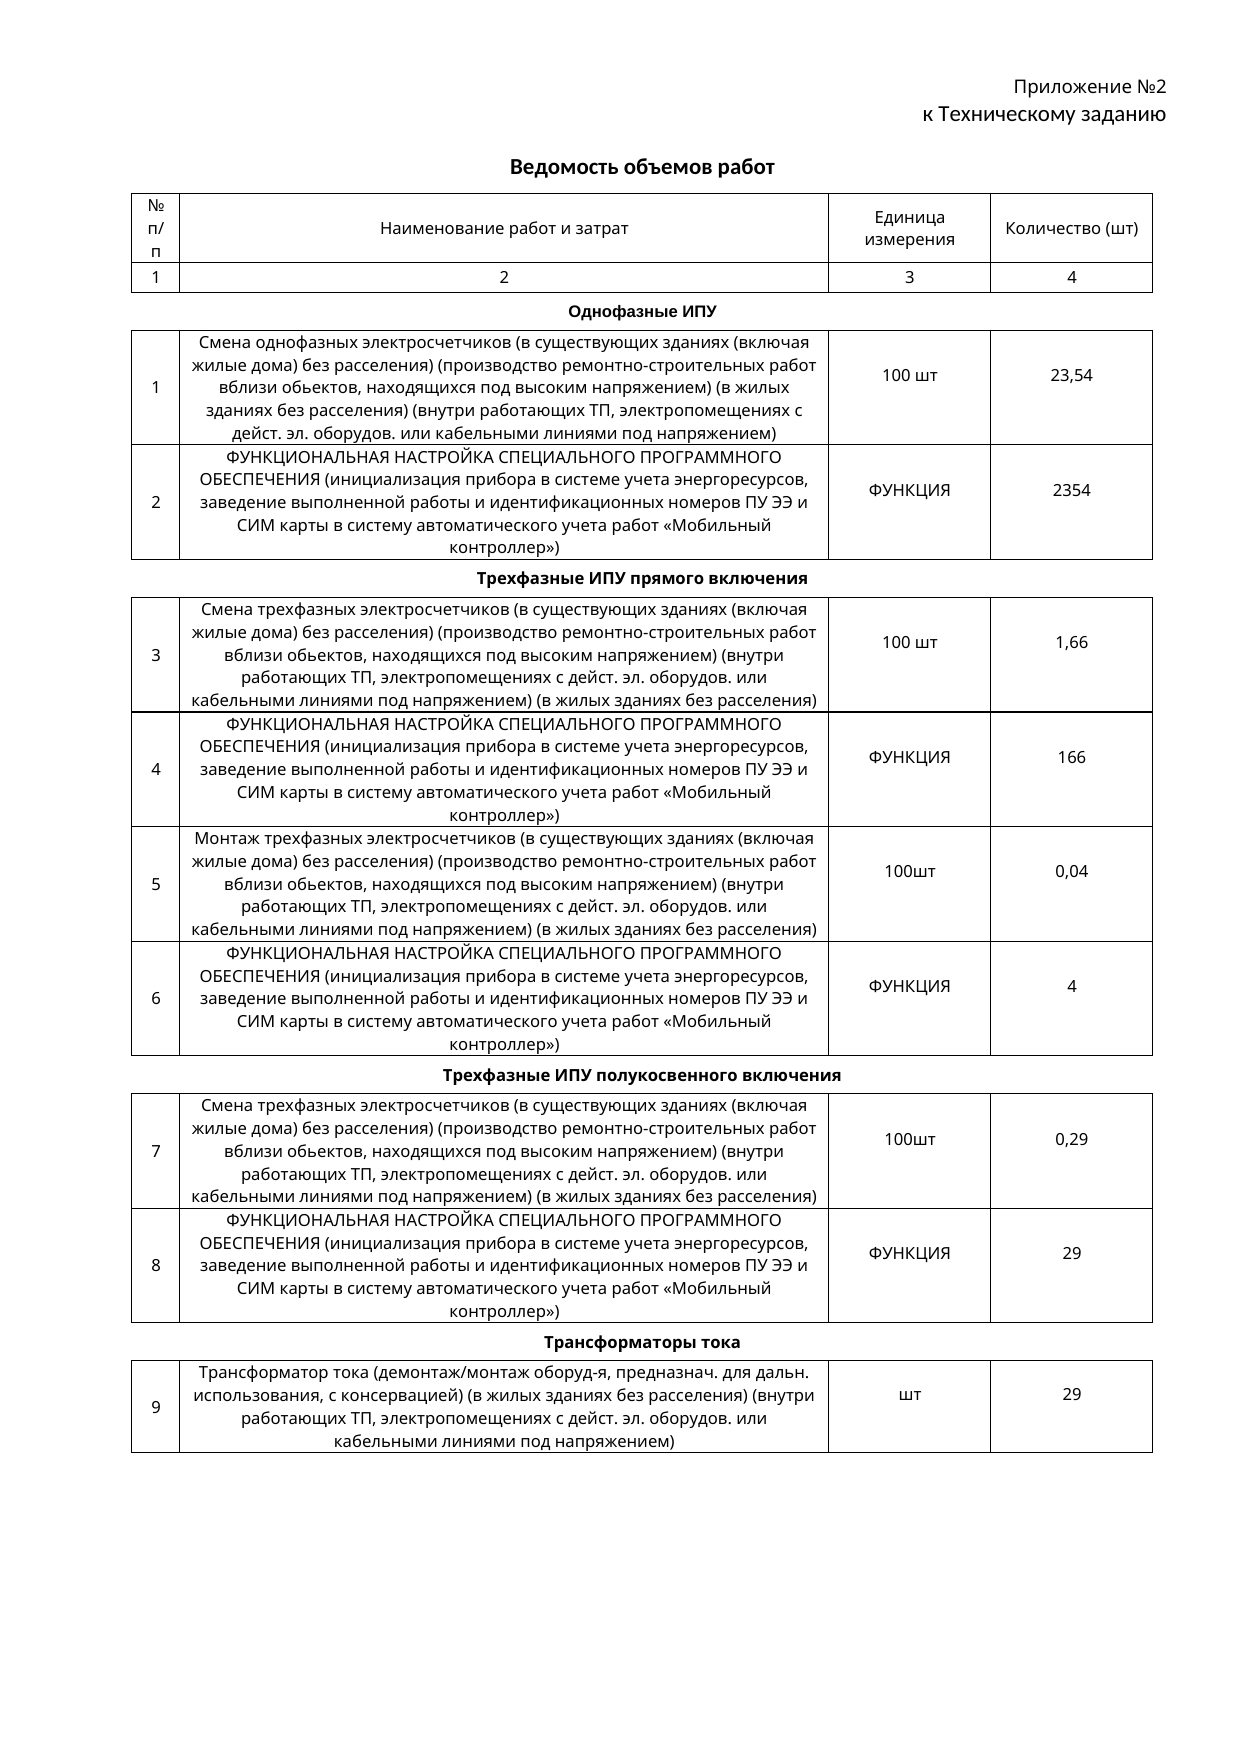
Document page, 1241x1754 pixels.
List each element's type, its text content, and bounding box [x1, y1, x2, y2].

table_cell 1 [132, 331, 179, 444]
table_cell 100шт [829, 827, 990, 941]
table_cell Трансформаторы тока [132, 1323, 1153, 1360]
table_cell 1,66 [991, 598, 1152, 711]
table_cell 3 [829, 263, 990, 292]
table_header Единица измерения [829, 194, 990, 262]
table_cell 6 [132, 942, 179, 1055]
table_cell шт [829, 1361, 990, 1452]
table_cell ФУНКЦИЯ [829, 713, 990, 826]
text к Техническому заданию [118, 99, 1167, 127]
table_cell 9 [132, 1361, 179, 1452]
table_cell 5 [132, 827, 179, 941]
table_cell 0,29 [991, 1094, 1152, 1208]
subtitle Приложение №2 [827, 74, 1167, 99]
table_cell 29 [991, 1209, 1152, 1322]
table_cell ФУНКЦИЯ [829, 1209, 990, 1322]
table_header № п/п [132, 194, 179, 262]
table_cell 3 [132, 598, 179, 711]
table_cell ФУНКЦИОНАЛЬНАЯ НАСТРОЙКА СПЕЦИАЛЬНОГО ПРОГРАММНОГО ОБЕСПЕЧЕНИЯ (инициализация прибора в системе учета энергоресурсов, заведение выполненной работы и идентификационных номеров ПУ ЭЭ и СИМ карты в систему автоматического учета работ «Мобильный контроллер») [180, 445, 828, 559]
table_cell Смена трехфазных электросчетчиков (в существующих зданиях (включая жилые дома) без расселения) (производство ремонтно-строительных работ вблизи обьектов, находящихся под высоким напряжением) (внутри работающих ТП, электропомещениях с дейст. эл. оборудов. или кабельными линиями под напряжением) (в жилых зданиях без расселения) [180, 598, 828, 711]
table_cell ФУНКЦИЯ [829, 942, 990, 1055]
table_cell 29 [991, 1361, 1152, 1452]
table_cell ФУНКЦИОНАЛЬНАЯ НАСТРОЙКА СПЕЦИАЛЬНОГО ПРОГРАММНОГО ОБЕСПЕЧЕНИЯ (инициализация прибора в системе учета энергоресурсов, заведение выполненной работы и идентификационных номеров ПУ ЭЭ и СИМ карты в систему автоматического учета работ «Мобильный контроллер») [180, 713, 828, 826]
table_cell 1 [132, 263, 179, 292]
table_cell 7 [132, 1094, 179, 1208]
table_cell 8 [132, 1209, 179, 1322]
table_cell Трехфазные ИПУ полукосвенного включения [132, 1056, 1153, 1093]
table_cell 100 шт [829, 598, 990, 711]
table_cell 23,54 [991, 331, 1152, 444]
table_cell 0,04 [991, 827, 1152, 941]
text Ведомость объемов работ [118, 152, 1167, 180]
table_cell ФУНКЦИОНАЛЬНАЯ НАСТРОЙКА СПЕЦИАЛЬНОГО ПРОГРАММНОГО ОБЕСПЕЧЕНИЯ (инициализация прибора в системе учета энергоресурсов, заведение выполненной работы и идентификационных номеров ПУ ЭЭ и СИМ карты в систему автоматического учета работ «Мобильный контроллер») [180, 1209, 828, 1322]
table_cell 4 [132, 713, 179, 826]
table_cell 100 шт [829, 331, 990, 444]
table_cell Смена трехфазных электросчетчиков (в существующих зданиях (включая жилые дома) без расселения) (производство ремонтно-строительных работ вблизи обьектов, находящихся под высоким напряжением) (внутри работающих ТП, электропомещениях с дейст. эл. оборудов. или кабельными линиями под напряжением) (в жилых зданиях без расселения) [180, 1094, 828, 1208]
table_cell Монтаж трехфазных электросчетчиков (в существующих зданиях (включая жилые дома) без расселения) (производство ремонтно-строительных работ вблизи обьектов, находящихся под высоким напряжением) (внутри работающих ТП, электропомещениях с дейст. эл. оборудов. или кабельными линиями под напряжением) (в жилых зданиях без расселения) [180, 827, 828, 941]
table_cell 2354 [991, 445, 1152, 559]
table_header Наименование работ и затрат [180, 194, 828, 262]
table_cell 2 [132, 445, 179, 559]
table_cell ФУНКЦИЯ [829, 445, 990, 559]
table_cell ФУНКЦИОНАЛЬНАЯ НАСТРОЙКА СПЕЦИАЛЬНОГО ПРОГРАММНОГО ОБЕСПЕЧЕНИЯ (инициализация прибора в системе учета энергоресурсов, заведение выполненной работы и идентификационных номеров ПУ ЭЭ и СИМ карты в систему автоматического учета работ «Мобильный контроллер») [180, 942, 828, 1055]
table_cell 100шт [829, 1094, 990, 1208]
table_header Количество (шт) [991, 194, 1152, 262]
table_cell 2 [180, 263, 828, 292]
table_cell 4 [991, 263, 1152, 292]
table_cell Трансформатор тока (демонтаж/монтаж оборуд-я, предназнач. для дальн. использования, с консервацией) (в жилых зданиях без расселения) (внутри работающих ТП, электропомещениях с дейст. эл. оборудов. или кабельными линиями под напряжением) [180, 1361, 828, 1452]
table_cell Однофазные ИПУ [132, 293, 1153, 330]
table_cell 166 [991, 713, 1152, 826]
table_cell Трехфазные ИПУ прямого включения [132, 560, 1153, 597]
table_cell 4 [991, 942, 1152, 1055]
table_cell Смена однофазных электросчетчиков (в существующих зданиях (включая жилые дома) без расселения) (производство ремонтно-строительных работ вблизи обьектов, находящихся под высоким напряжением) (в жилых зданиях без расселения) (внутри работающих ТП, электропомещениях с дейст. эл. оборудов. или кабельными линиями под напряжением) [180, 331, 828, 444]
